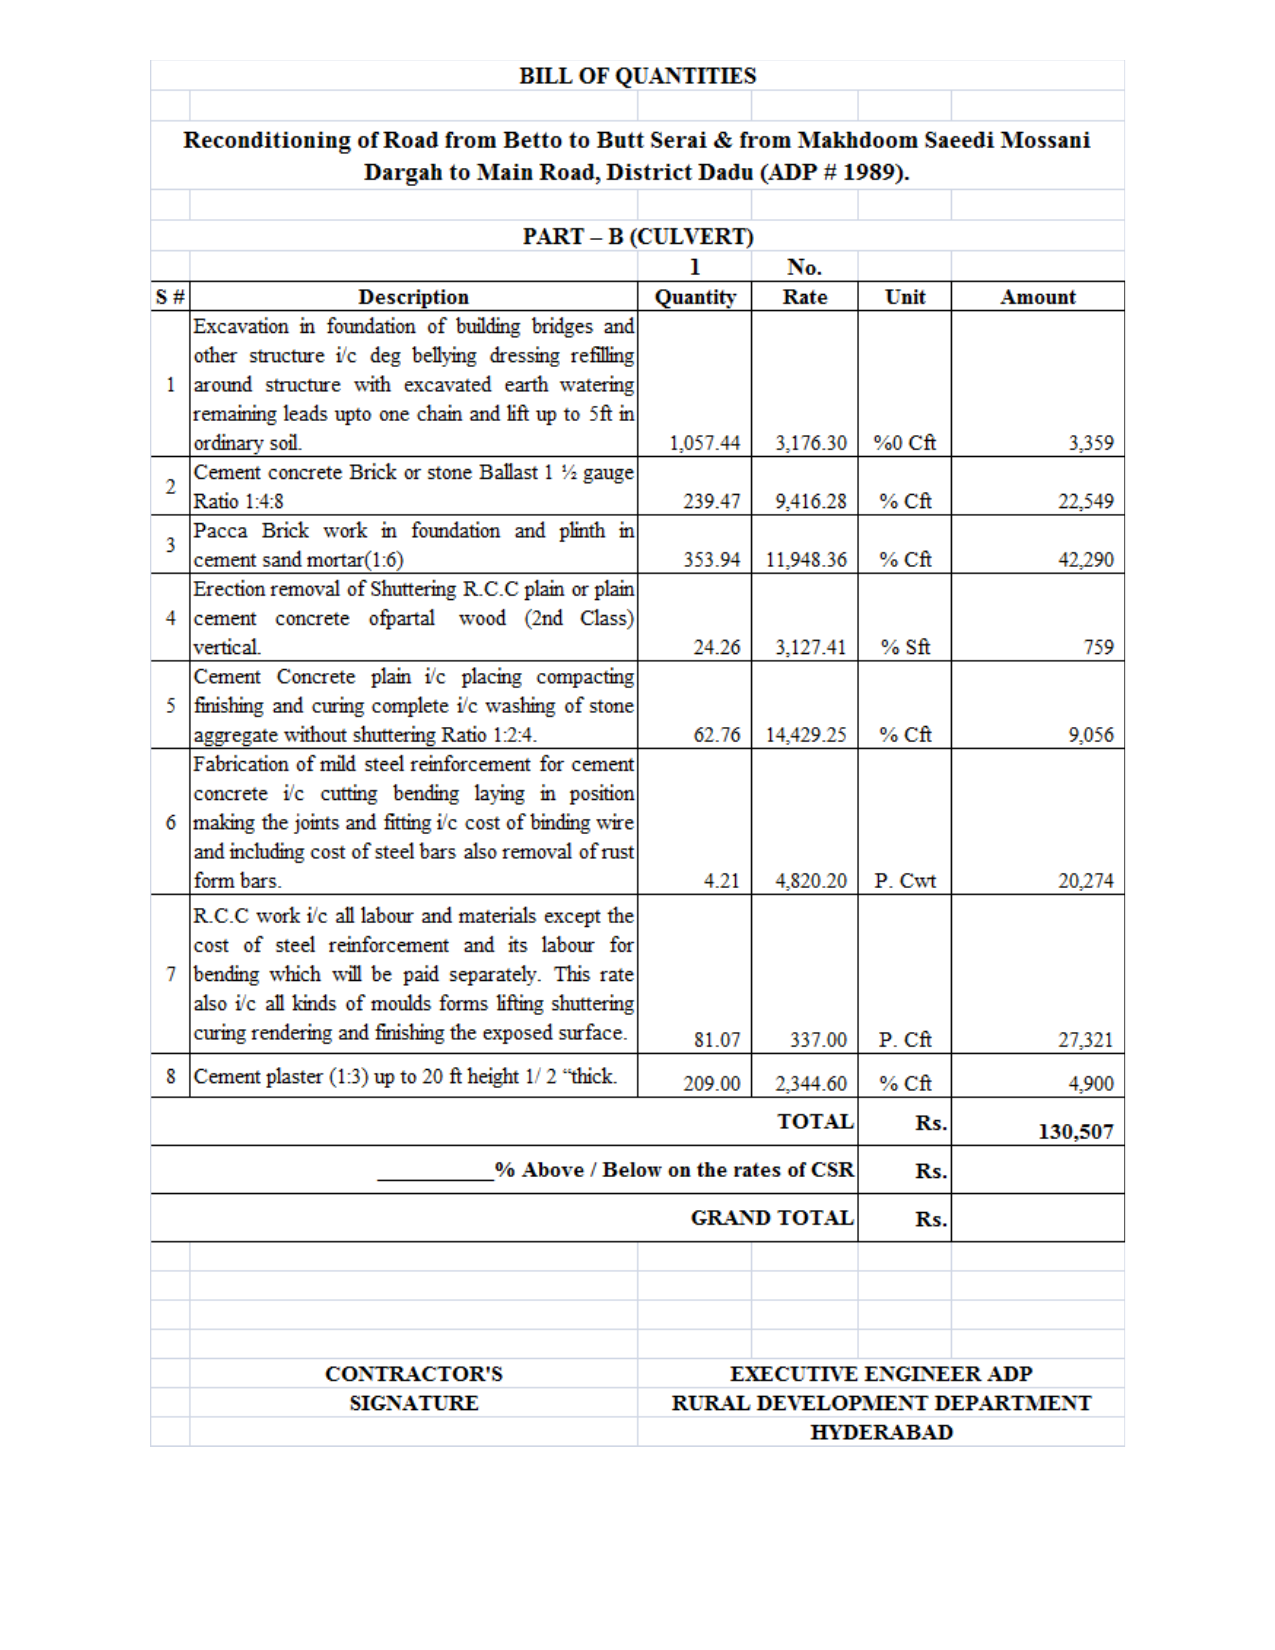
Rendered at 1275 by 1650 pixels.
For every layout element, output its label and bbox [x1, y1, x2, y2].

picture [150, 60, 1125, 1447]
